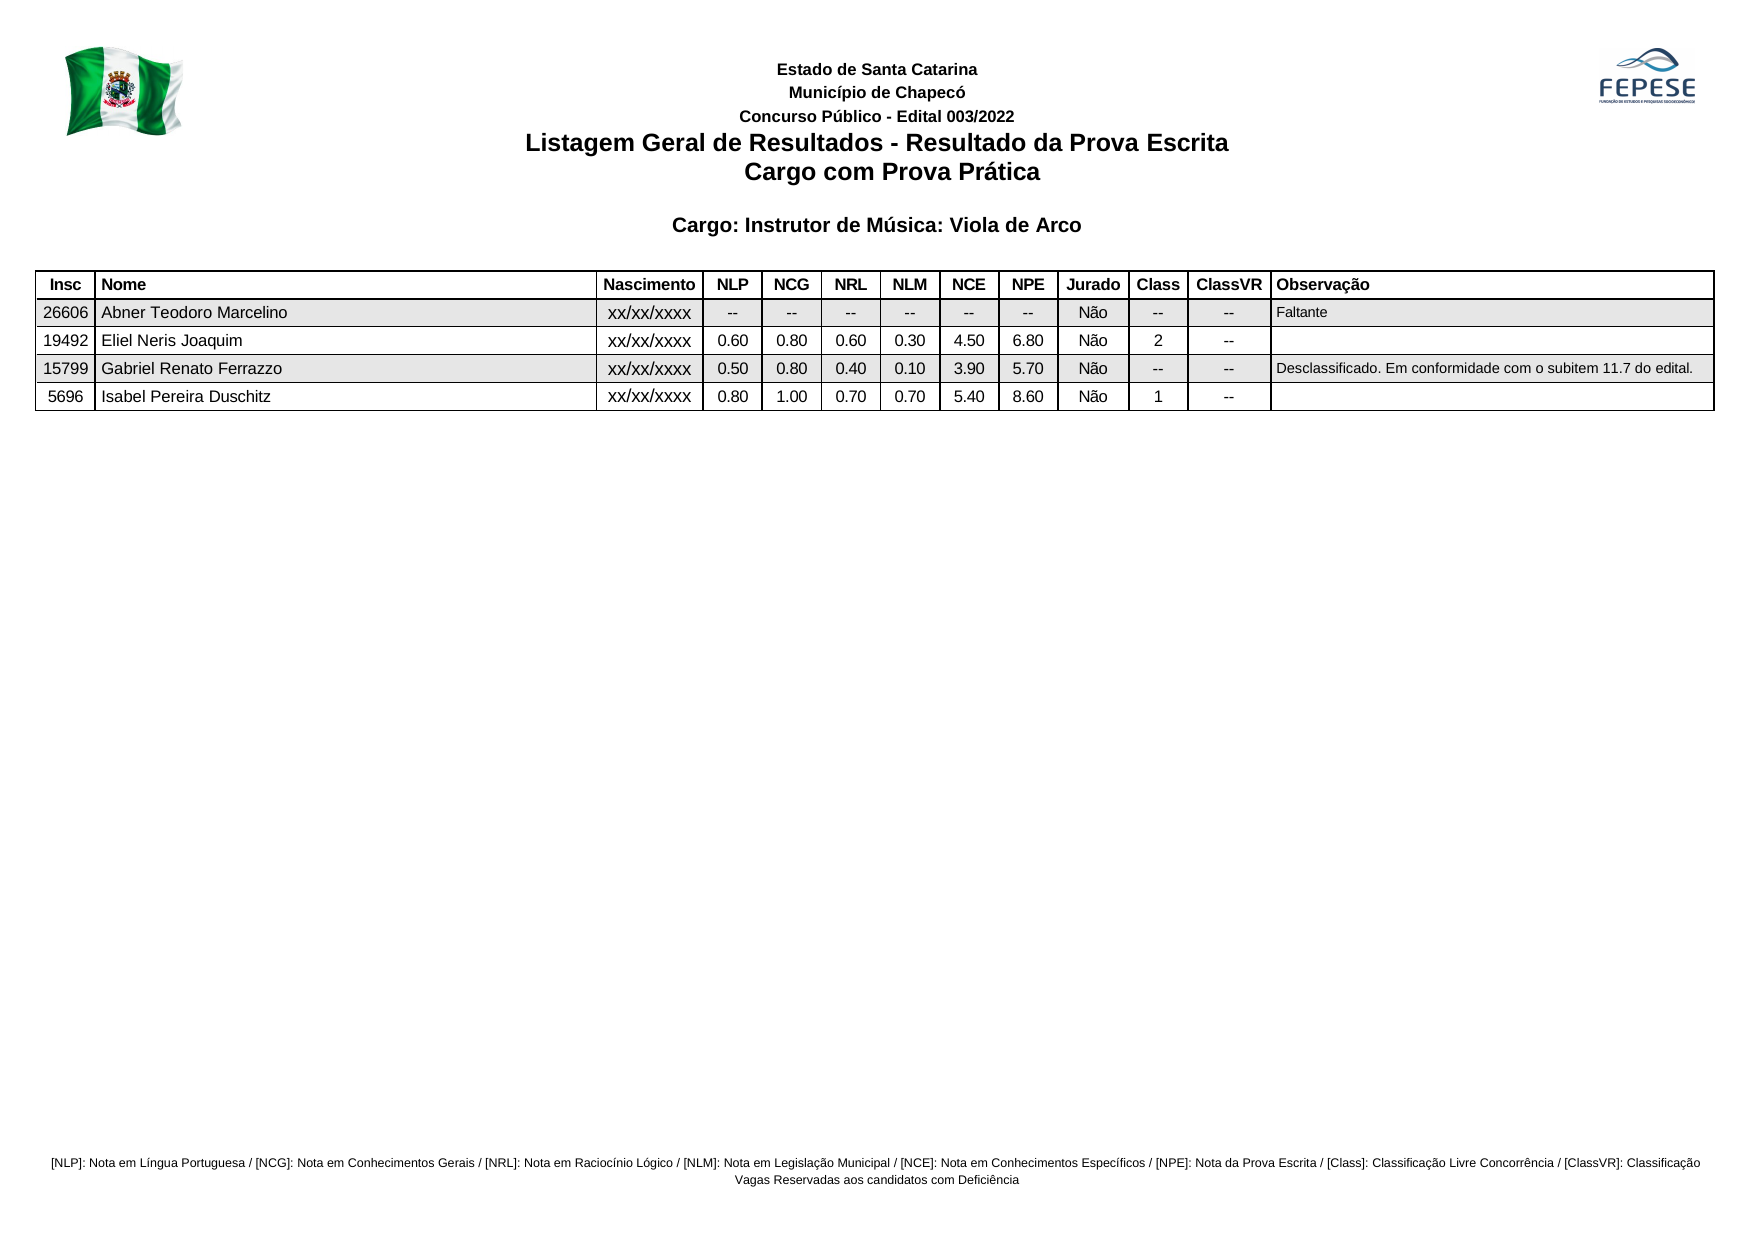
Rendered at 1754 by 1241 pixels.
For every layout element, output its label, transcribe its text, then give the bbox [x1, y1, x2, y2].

table_cell 19492 [36, 327, 94, 354]
table_header NCE [941, 272, 998, 298]
table_cell 0.40 [822, 355, 880, 382]
table_cell Eliel Neris Joaquim [96, 327, 596, 354]
table_cell 2 [1130, 327, 1187, 354]
table_cell 0.70 [822, 383, 880, 409]
table_header Nascimento [597, 272, 702, 298]
table_cell 15799 [36, 355, 94, 382]
table_cell 6.80 [1000, 327, 1057, 354]
table_cell xx/xx/xxxx [597, 327, 702, 354]
table_cell -- [763, 300, 821, 326]
table_cell -- [704, 300, 761, 326]
table_cell Gabriel Renato Ferrazzo [96, 355, 596, 382]
table_cell 0.30 [881, 327, 939, 354]
table_header NPE [1000, 272, 1057, 298]
table_cell 1 [1130, 383, 1187, 409]
table_header NRL [822, 272, 880, 298]
table_header Insc [36, 272, 94, 298]
table_cell xx/xx/xxxx [597, 355, 702, 382]
table_cell Não [1059, 355, 1128, 382]
table_header ClassVR [1189, 272, 1270, 298]
table_cell 0.80 [704, 383, 761, 409]
table_cell 3.90 [941, 355, 998, 382]
table_cell -- [1189, 300, 1270, 326]
table_cell 0.60 [822, 327, 880, 354]
table_header Class [1130, 272, 1187, 298]
table_cell Desclassificado. Em conformidade com o subitem 11.7 do edital. [1272, 355, 1713, 382]
table_header NLM [881, 272, 939, 298]
table_cell 4.50 [941, 327, 998, 354]
table_cell -- [1189, 327, 1270, 354]
table_cell Não [1059, 300, 1128, 326]
picture [1599, 48, 1695, 104]
table_cell 0.10 [881, 355, 939, 382]
table_header Nome [96, 272, 596, 298]
table_cell 26606 [36, 299, 94, 326]
table_cell 8.60 [1000, 383, 1057, 409]
table_cell -- [1189, 355, 1270, 382]
table_cell Não [1059, 383, 1128, 409]
text Cargo: Instrutor de Música: Viola de Arco [523, 213, 1230, 237]
table_cell -- [1000, 300, 1057, 326]
table_cell -- [1130, 300, 1187, 326]
table_cell -- [881, 300, 939, 326]
table_cell 0.70 [881, 383, 939, 409]
table_cell xx/xx/xxxx [597, 300, 702, 326]
text Estado de Santa Catarina Município de Chapecó [742, 59, 1012, 102]
text [NLP]: Nota em Língua Portuguesa / [NCG]: Nota em Conhecimentos Gerais / [NRL]: Nota em Raciocínio Lógico / [NLM]: Nota em Legislação Municipal / [NCE]: Nota em Conhecimentos Específicos / [NPE]: Nota da Prova Escrita / [Class]: Classificação Livre Concorrência / [ClassVR]: Classificação Vagas Reservadas aos candidatos com Deficiência [51, 1155, 1725, 1187]
table_cell 5.40 [941, 383, 998, 409]
table_cell Não [1059, 327, 1128, 354]
table_header Jurado [1059, 272, 1128, 298]
table_cell -- [1189, 383, 1270, 409]
table_cell Isabel Pereira Duschitz [96, 383, 596, 409]
table_cell Abner Teodoro Marcelino [96, 300, 596, 326]
table_cell 0.60 [704, 327, 761, 354]
table_cell -- [822, 300, 880, 326]
table_cell [1272, 327, 1713, 354]
table_cell xx/xx/xxxx [597, 383, 702, 409]
table_cell -- [1130, 355, 1187, 382]
table_header NLP [704, 272, 761, 298]
table_cell 0.50 [704, 355, 761, 382]
table_cell 1.00 [763, 383, 821, 409]
table_cell 5.70 [1000, 355, 1057, 382]
table_cell [1272, 383, 1713, 409]
table_header Observação [1272, 272, 1713, 298]
table_cell -- [941, 300, 998, 326]
table_cell 0.80 [763, 355, 821, 382]
picture [65, 46, 184, 136]
title Cargo com Prova Prática [554, 157, 1230, 186]
table_cell 5696 [36, 383, 94, 409]
table_header NCG [763, 272, 821, 298]
table_cell Faltante [1272, 300, 1713, 326]
table_cell 0.80 [763, 327, 821, 354]
title Listagem Geral de Resultados - Resultado da Prova Escrita [523, 128, 1230, 156]
text Concurso Público - Edital 003/2022 [523, 106, 1230, 126]
